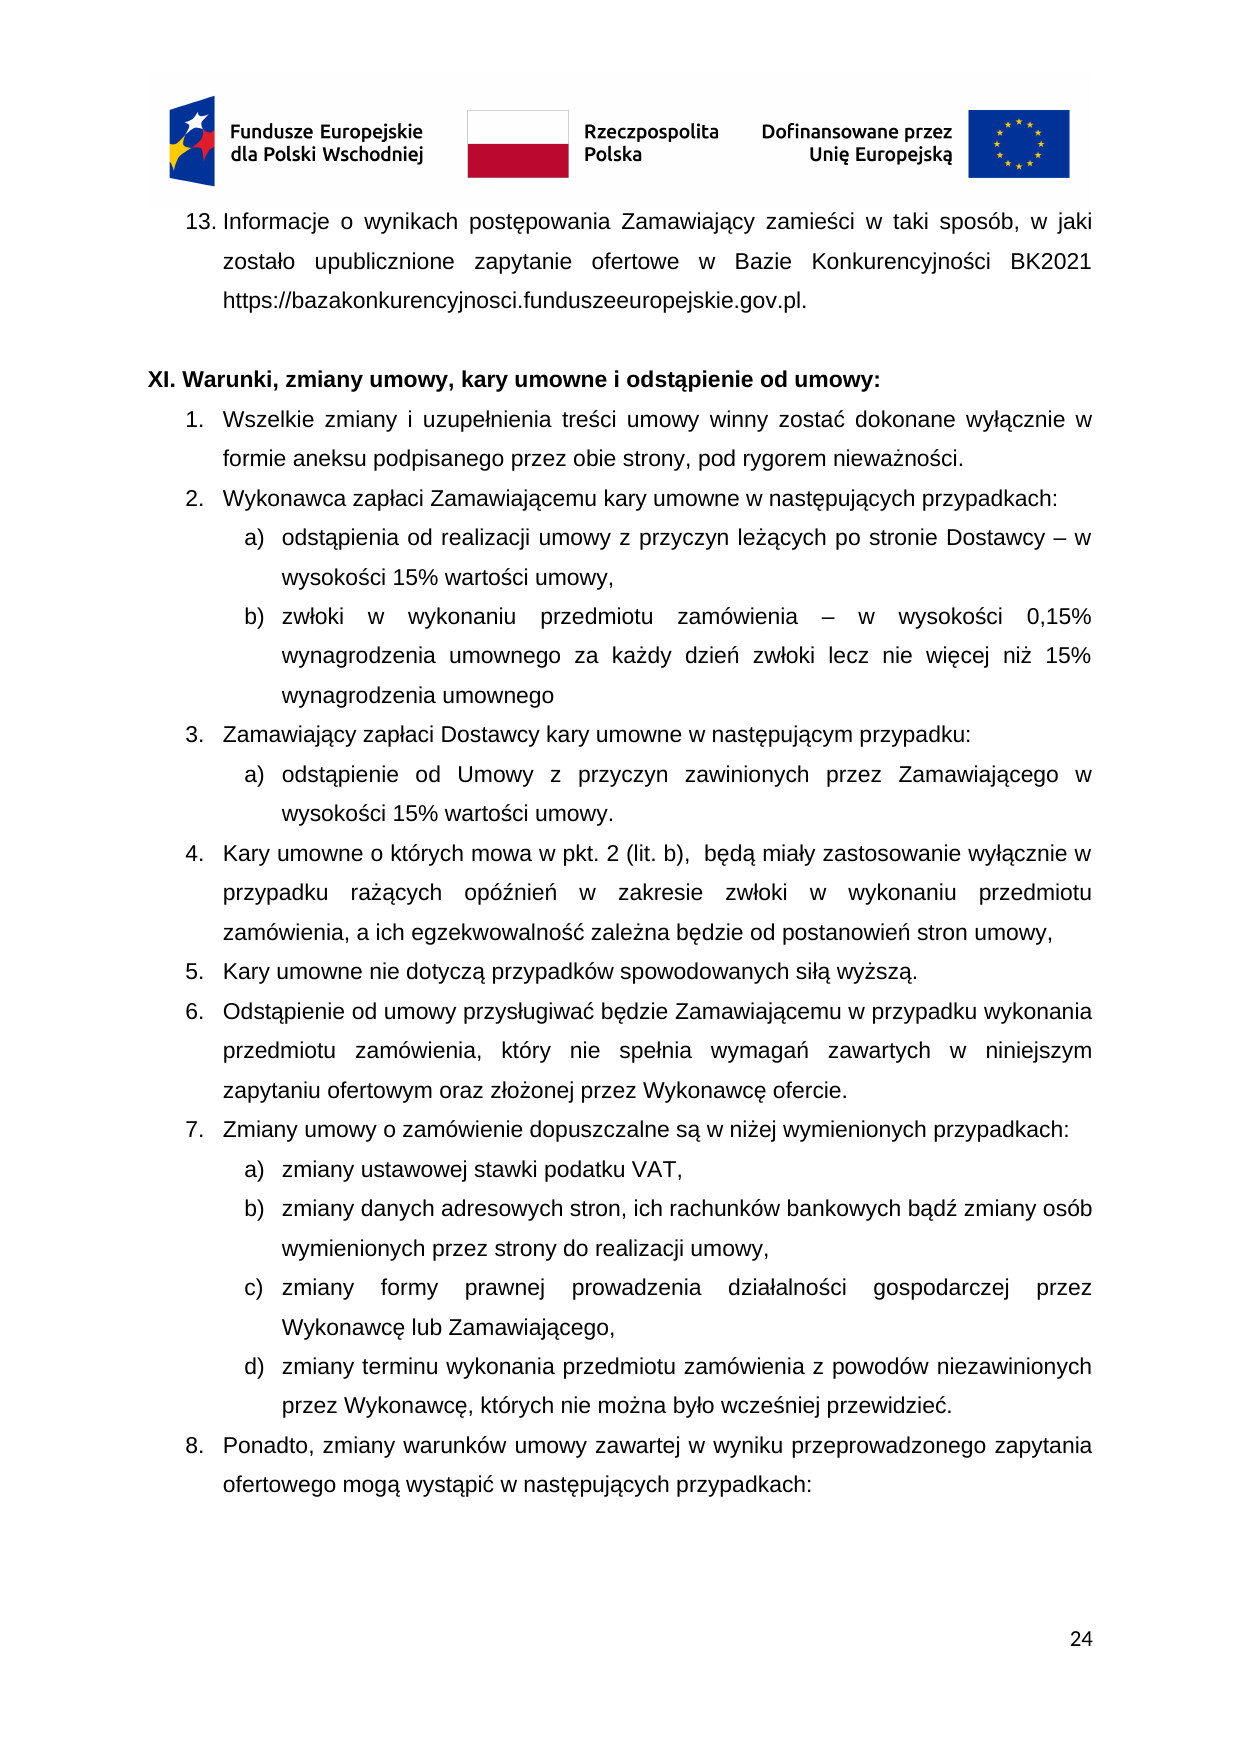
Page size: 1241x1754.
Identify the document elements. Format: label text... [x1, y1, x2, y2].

list Informacje o wynikach postępowania Zamawiający zamieści w taki sposób, w jaki zostało upublicznione zapytanie ofertowe w Bazie Konkurencyjności BK2021 https://bazakonkurencyjnosci.funduszeeuropejskie.gov.pl. [185, 208, 1093, 313]
list zwłoki w wykonaniu przedmiotu zamówienia – w wysokości 0,15% wynagrodzenia umownego za każdy dzień zwłoki lecz nie więcej niż 15% wynagrodzenia umownego [244, 603, 1093, 708]
list Zamawiający zapłaci Dostawcy kary umowne w następującym przypadku: [185, 721, 1093, 748]
list zmiany terminu wykonania przedmiotu zamówienia z powodów niezawinionych przez Wykonawcę, których nie można było wcześniej przewidzieć. [244, 1353, 1093, 1419]
picture [147, 73, 1092, 209]
list Wszelkie zmiany i uzupełnienia treści umowy winny zostać dokonane wyłącznie w formie aneksu podpisanego przez obie strony, pod rygorem nieważności. [185, 406, 1093, 471]
list Kary umowne nie dotyczą przypadków spowodowanych siłą wyższą. [185, 958, 1093, 984]
list zmiany ustawowej stawki podatku VAT, [244, 1156, 1093, 1182]
text XI. Warunki, zmiany umowy, kary umowne i odstąpienie od umowy: [148, 366, 1093, 392]
list Wykonawca zapłaci Zamawiającemu kary umowne w następujących przypadkach: [185, 484, 1093, 511]
list zmiany formy prawnej prowadzenia działalności gospodarczej przez Wykonawcę lub Zamawiającego, [244, 1274, 1093, 1340]
list odstąpienie od Umowy z przyczyn zawinionych przez Zamawiającego w wysokości 15% wartości umowy. [244, 761, 1093, 827]
list Kary umowne o których mowa w pkt. 2 (lit. b), będą miały zastosowanie wyłącznie w przypadku rażących opóźnień w zakresie zwłoki w wykonaniu przedmiotu zamówienia, a ich egzekwowalność zależna będzie od postanowień stron umowy, [185, 840, 1093, 945]
list odstąpienia od realizacji umowy z przyczyn leżących po stronie Dostawcy – w wysokości 15% wartości umowy, [244, 524, 1093, 590]
list zmiany danych adresowych stron, ich rachunków bankowych bądź zmiany osób wymienionych przez strony do realizacji umowy, [244, 1195, 1093, 1261]
list Zmiany umowy o zamówienie dopuszczalne są w niżej wymienionych przypadkach: [185, 1116, 1093, 1142]
list Odstąpienie od umowy przysługiwać będzie Zamawiającemu w przypadku wykonania przedmiotu zamówienia, który nie spełnia wymagań zawartych w niniejszym zapytaniu ofertowym oraz złożonej przez Wykonawcę ofercie. [185, 998, 1093, 1103]
list Ponadto, zmiany warunków umowy zawartej w wyniku przeprowadzonego zapytania ofertowego mogą wystąpić w następujących przypadkach: [185, 1432, 1093, 1498]
